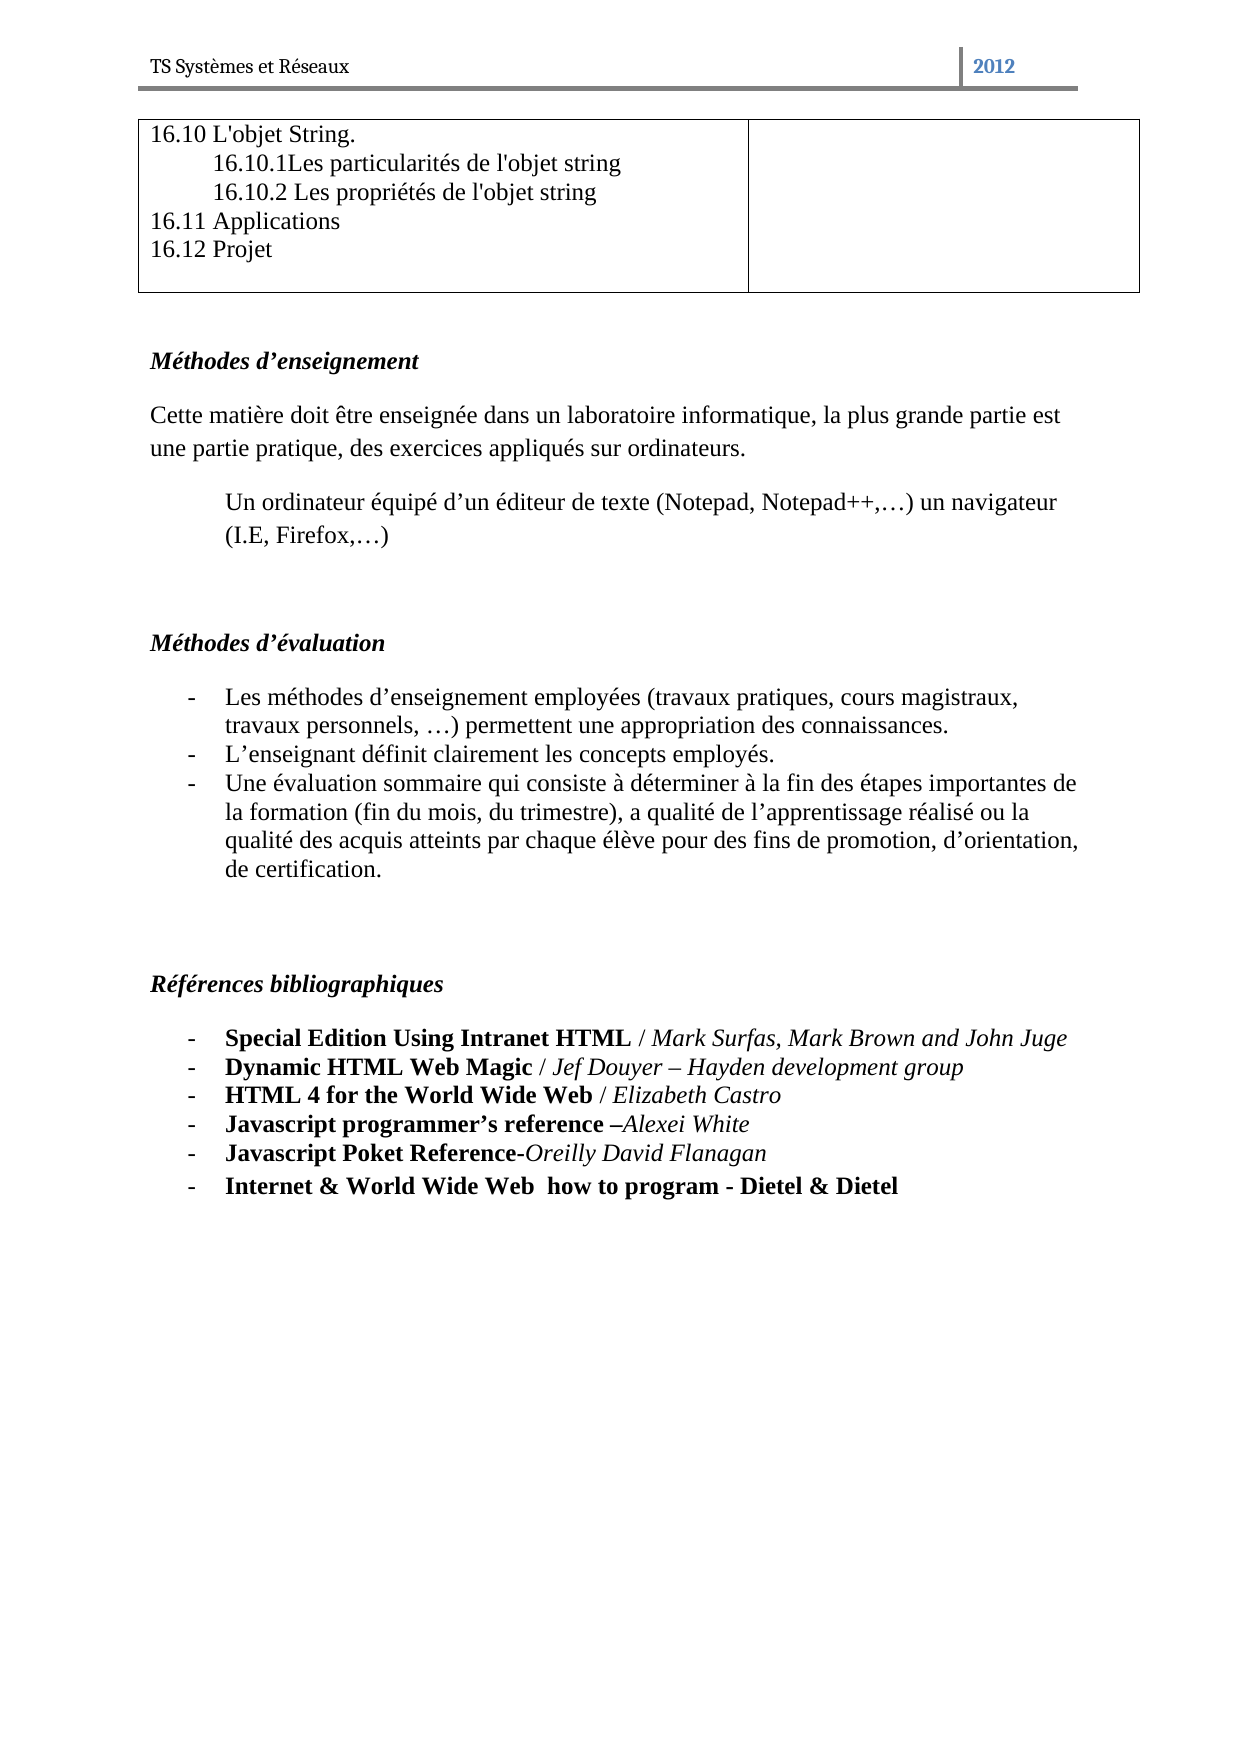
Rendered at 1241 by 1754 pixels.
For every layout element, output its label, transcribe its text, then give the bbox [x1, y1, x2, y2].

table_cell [139, 120, 748, 292]
text Références bibliographiques [150, 969, 1090, 998]
list Javascript programmer’s reference –Alexei White [187, 1109, 1090, 1138]
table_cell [749, 120, 1139, 292]
text Méthodes d’enseignement [150, 346, 1090, 375]
list HTML 4 for the World Wide Web / Elizabeth Castro [187, 1080, 1090, 1109]
text Cette matière doit être enseignée dans un laboratoire informatique, la plus grande partie est une partie pratique, des exercices appliqués sur ordinateurs. [150, 400, 1090, 462]
text Un ordinateur équipé d’un éditeur de texte (Notepad, Notepad++,…) un navigateur (I.E, Firefox,…) [225, 487, 1090, 549]
text Méthodes d’évaluation [150, 628, 1090, 656]
list Special Edition Using Intranet HTML / Mark Surfas, Mark Brown and John Juge [187, 1023, 1090, 1052]
list L’enseignant définit clairement les concepts employés. [187, 739, 1090, 768]
list Javascript Poket Reference-Oreilly David Flanagan [187, 1138, 1090, 1167]
list Les méthodes d’enseignement employées (travaux pratiques, cours magistraux, travaux personnels, …) permettent une appropriation des connaissances. [187, 682, 1090, 739]
list Internet & World Wide Web how to program - Dietel & Dietel [187, 1171, 1090, 1200]
list Dynamic HTML Web Magic / Jef Douyer – Hayden development group [187, 1052, 1090, 1080]
list Une évaluation sommaire qui consiste à déterminer à la fin des étapes importantes de la formation (fin du mois, du trimestre), a qualité de l’apprentissage réalisé ou la qualité des acquis atteints par chaque élève pour des fins de promotion, d’orientation, de certification. [187, 768, 1090, 883]
